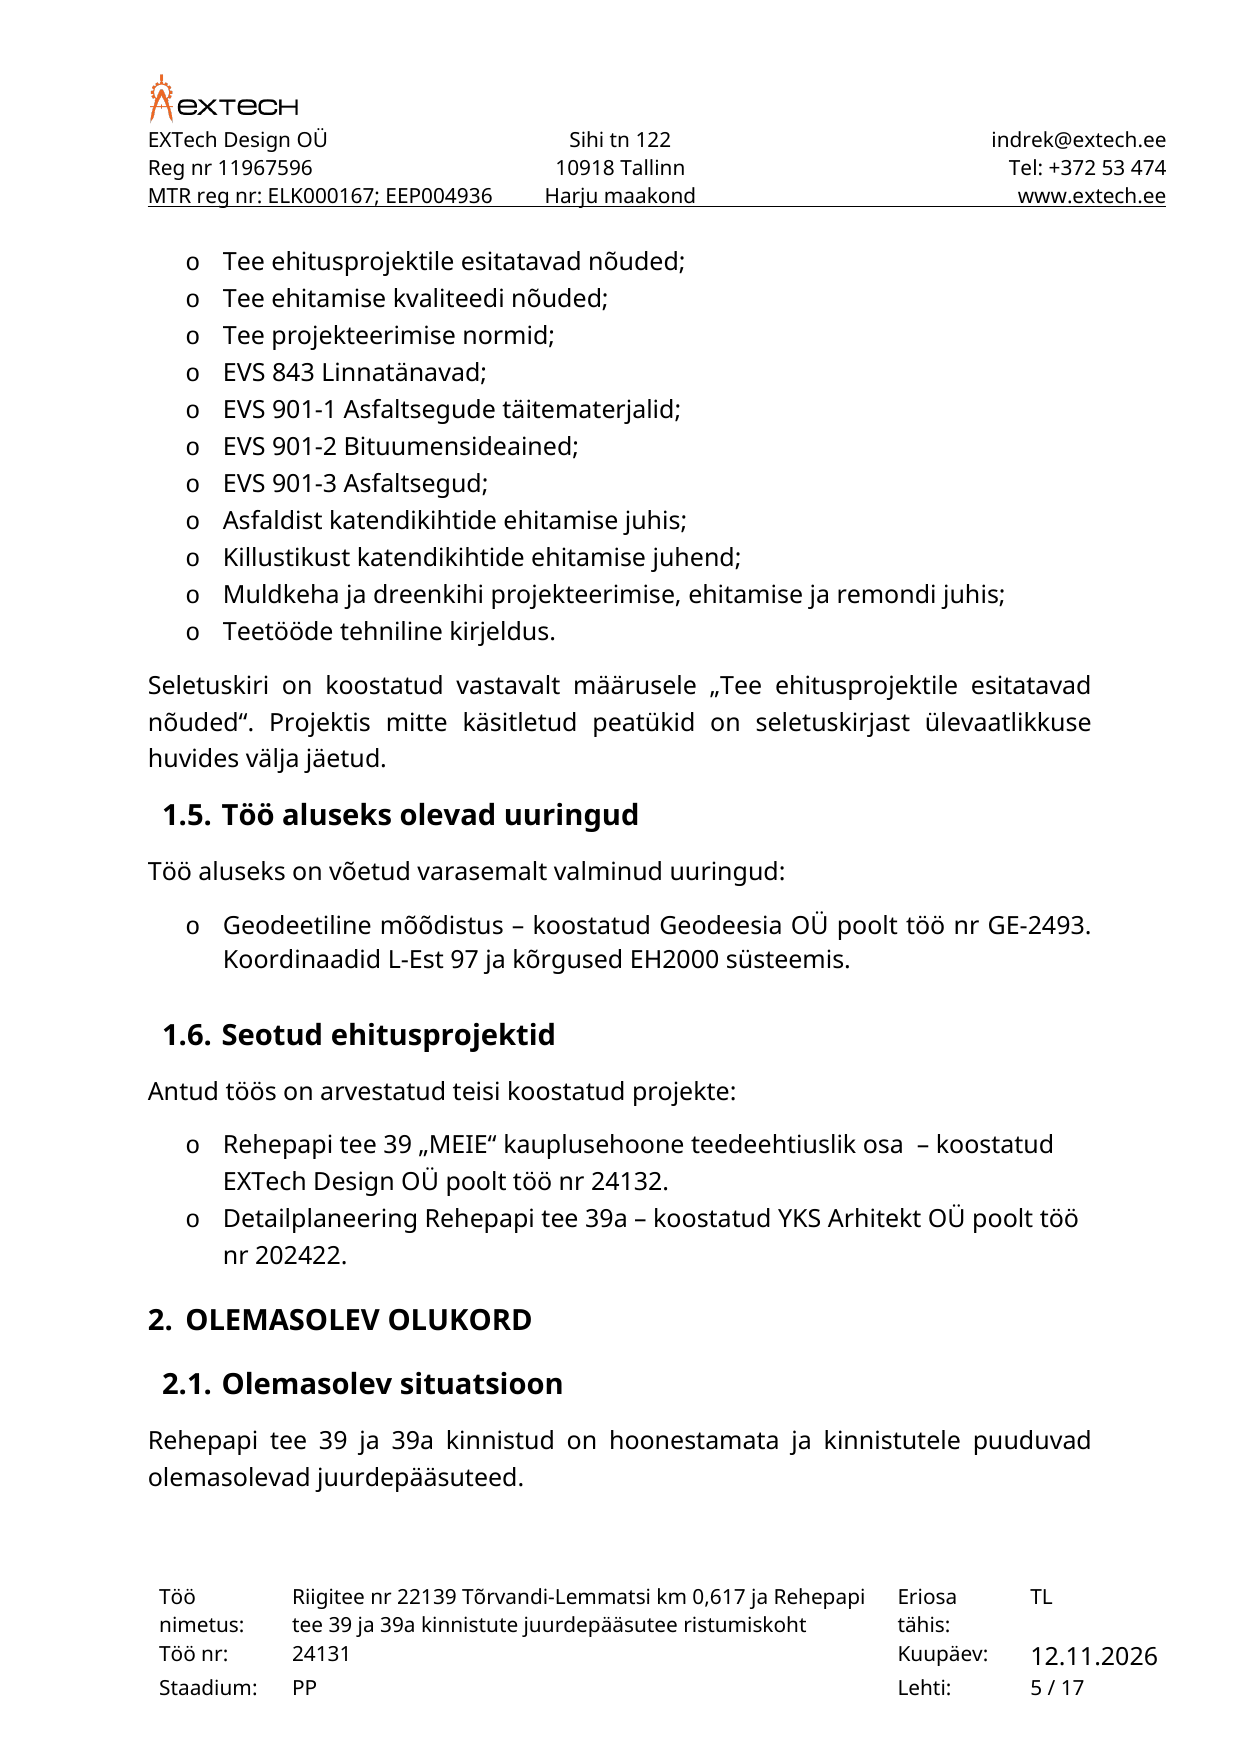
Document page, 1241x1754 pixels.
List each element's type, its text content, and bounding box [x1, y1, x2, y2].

subtitle Töö aluseks olevad uuringud [162, 794, 1093, 834]
list Tee ehitamise kvaliteedi nõuded; [185, 281, 1093, 315]
subtitle OLEMASOLEV OLUKORD [148, 1299, 1093, 1339]
text Töö aluseks on võetud varasemalt valminud uuringud: [148, 854, 1093, 888]
list Killustikust katendikihtide ehitamise juhend; [185, 540, 1093, 574]
list Teetööde tehniline kirjeldus. [185, 614, 1093, 648]
list EVS 901-1 Asfaltsegude täitematerjalid; [185, 392, 1093, 426]
list Asfaldist katendikihtide ehitamise juhis; [185, 503, 1093, 537]
list EVS 901-2 Bituumensideained; [185, 429, 1093, 463]
text Antud töös on arvestatud teisi koostatud projekte: [148, 1073, 1093, 1107]
list Rehepapi tee 39 „MEIE“ kauplusehoone teedeehtiuslik osa – koostatud EXTech Design OÜ poolt töö nr 24132. [185, 1127, 1093, 1198]
text Rehepapi tee 39 ja 39a kinnistud on hoonestamata ja kinnistutele puuduvad olemasolevad juurdepääsuteed. [148, 1422, 1093, 1493]
subtitle Olemasolev situatsioon [162, 1363, 1093, 1403]
list Detailplaneering Rehepapi tee 39a – koostatud YKS Arhitekt OÜ poolt töö nr 202422. [185, 1201, 1093, 1272]
picture [147, 73, 300, 125]
list Tee projekteerimise normid; [185, 318, 1093, 352]
subtitle Seotud ehitusprojektid [162, 1014, 1093, 1054]
list Tee ehitusprojektile esitatavad nõuded; [185, 244, 1093, 278]
text Seletuskiri on koostatud vastavalt määrusele „Tee ehitusprojektile esitatavad nõuded“. Projektis mitte käsitletud peatükid on seletuskirjast ülevaatlikkuse huvides välja jäetud. [148, 667, 1093, 775]
list EVS 843 Linnatänavad; [185, 355, 1093, 389]
list Geodeetiline mõõdistus – koostatud Geodeesia OÜ poolt töö nr GE-2493. Koordinaadid L-Est 97 ja kõrgused EH2000 süsteemis. [185, 907, 1093, 976]
list Muldkeha ja dreenkihi projekteerimise, ehitamise ja remondi juhis; [185, 577, 1093, 611]
list EVS 901-3 Asfaltsegud; [185, 466, 1093, 500]
